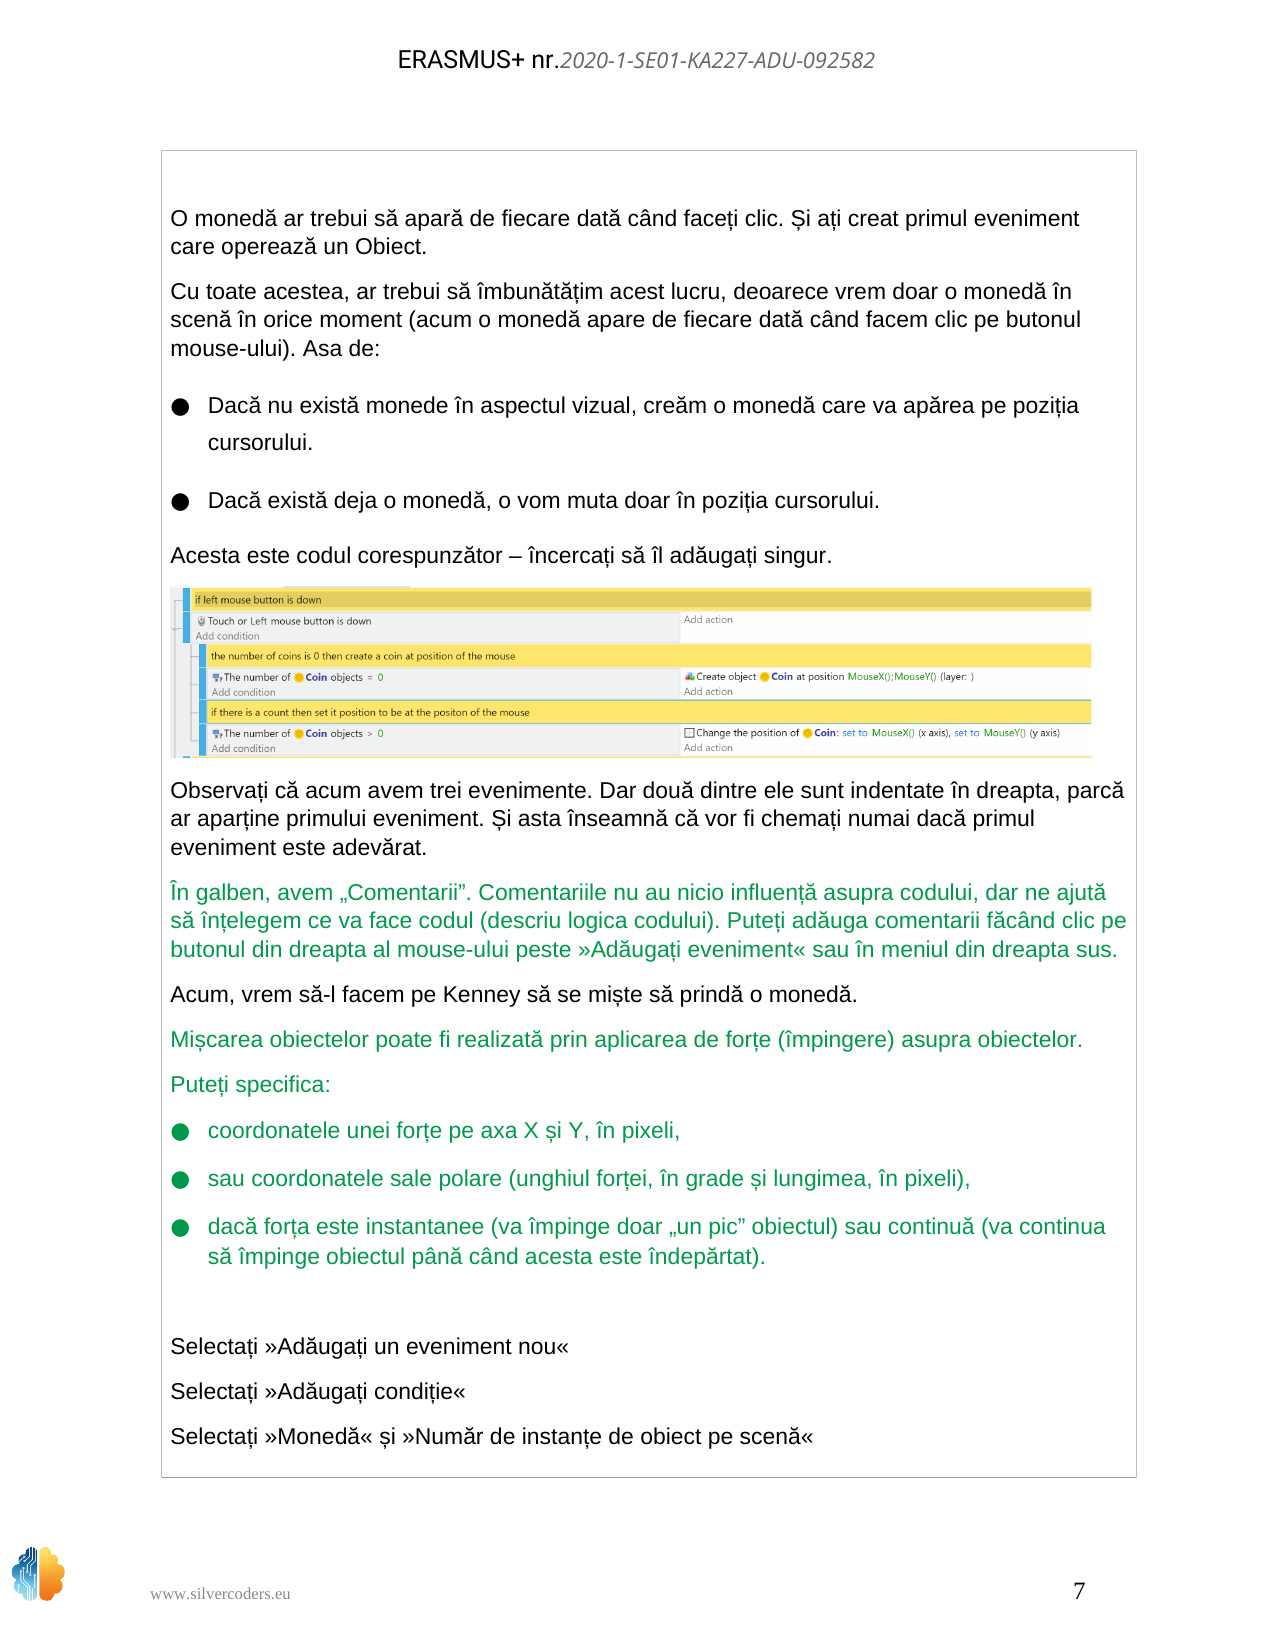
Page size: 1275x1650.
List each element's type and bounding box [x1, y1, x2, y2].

picture [11, 1547, 65, 1601]
table_cell [162, 151, 1136, 1477]
picture [170, 586, 1092, 758]
